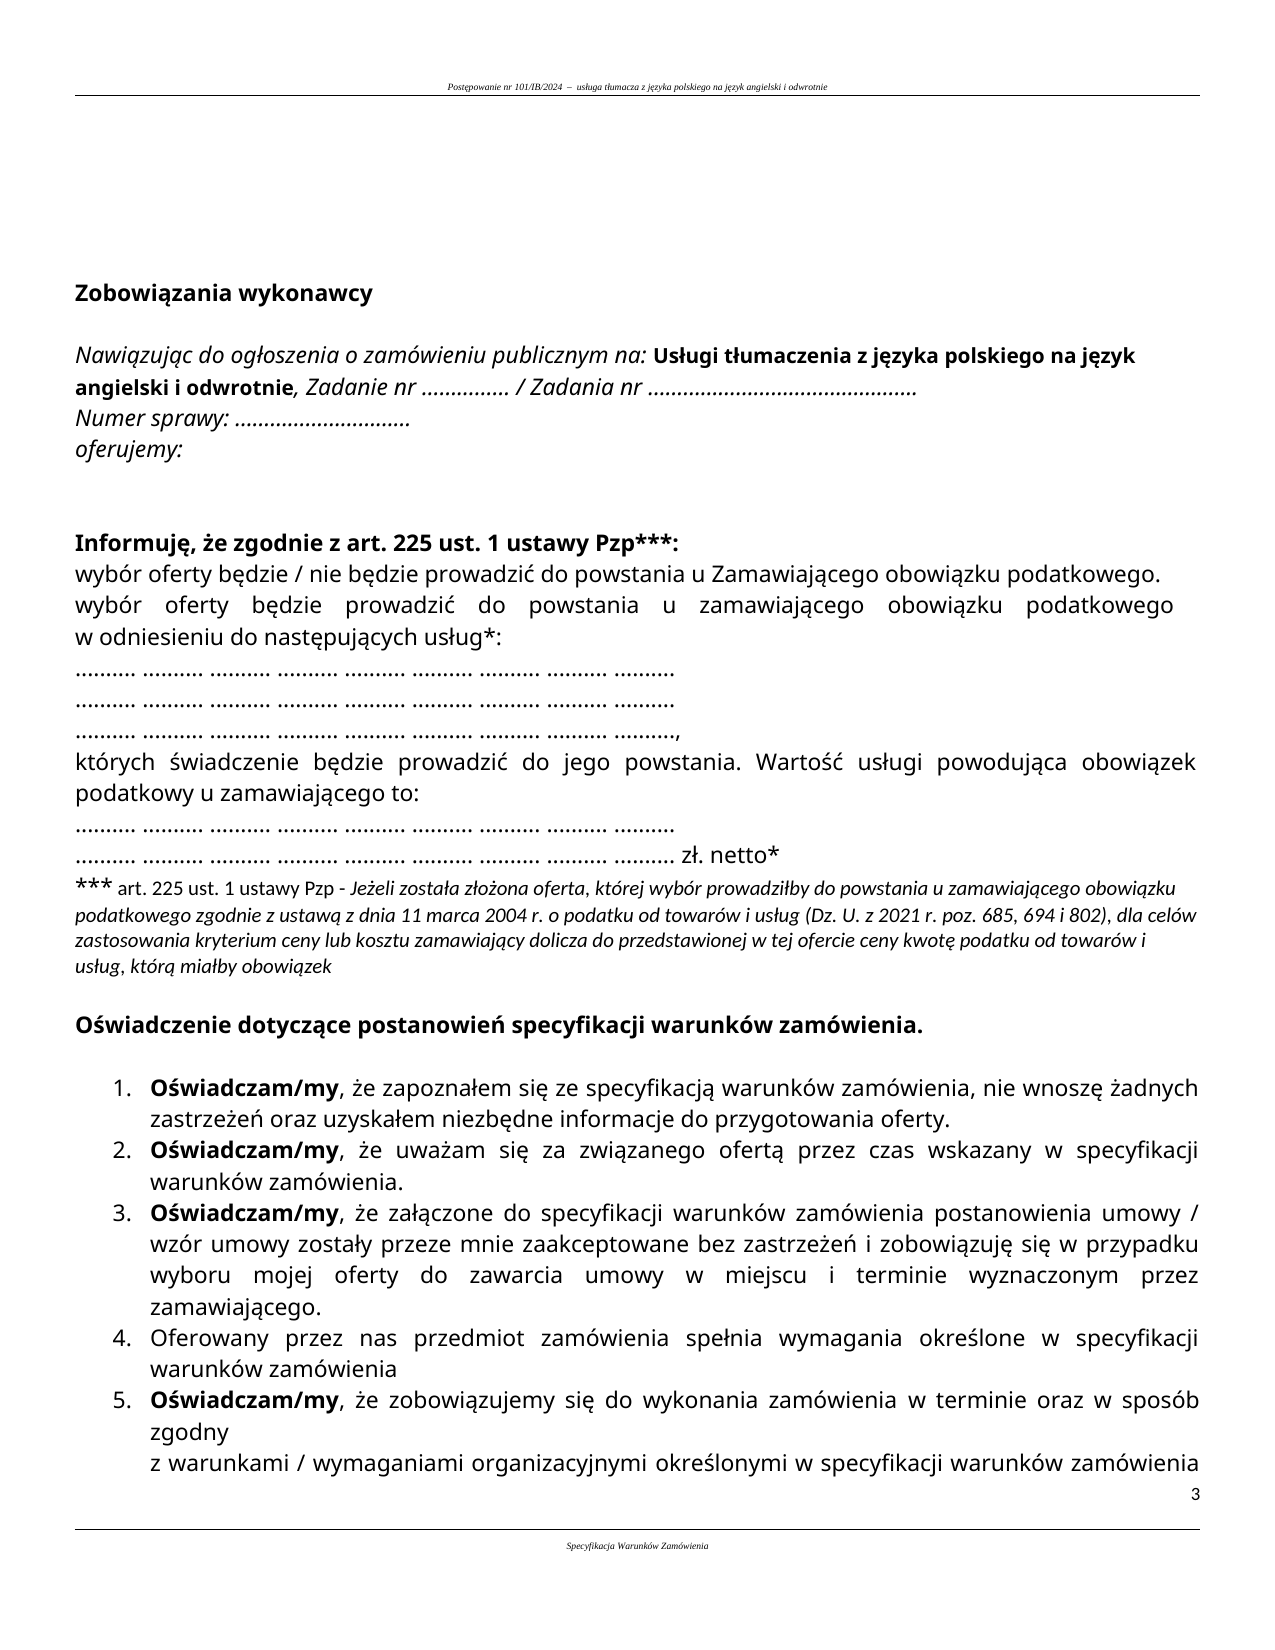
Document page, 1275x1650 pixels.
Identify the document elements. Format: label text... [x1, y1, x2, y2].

text Oświadczenie dotyczące postanowień specyfikacji warunków zamówienia. [75, 1009, 1200, 1041]
text Informuję, że zgodnie z art. 225 ust. 1 ustawy Pzp***: [75, 527, 1198, 558]
text .......... .......... .......... .......... .......... .......... .......... .......... .......... zł. netto* [75, 839, 1200, 871]
list Oświadczam/my, że załączone do specyfikacji warunków zamówienia postanowienia umowy / wzór umowy zostały przeze mnie zaakceptowane bez zastrzeżeń i zobowiązuję się w przypadku wyboru mojej oferty do zawarcia umowy w miejscu i terminie wyznaczonym przez zamawiającego. [112, 1197, 1200, 1322]
text .......... .......... .......... .......... .......... .......... .......... .......... .......... [75, 683, 1200, 714]
text .......... .......... .......... .......... .......... .......... .......... .......... .......... [75, 652, 1200, 683]
text Numer sprawy: ………………………… [75, 402, 1200, 433]
text oferujemy: [75, 433, 1200, 464]
text wybór oferty będzie / nie będzie prowadzić do powstania u Zamawiającego obowiązku podatkowego. [75, 558, 1198, 589]
text .......... .......... .......... .......... .......... .......... .......... .......... .......... [75, 808, 1200, 839]
text *** art. 225 ust. 1 ustawy Pzp - Jeżeli została złożona oferta, której wybór prowadziłby do powstania u zamawiającego obowiązku podatkowego zgodnie z ustawą z dnia 11 marca 2004 r. o podatku od towarów i usług (Dz. U. z 2021 r. poz. 685, 694 i 802), dla celów zastosowania kryterium ceny lub kosztu zamawiający dolicza do przedstawionej w tej ofercie ceny kwotę podatku od towarów i usług, którą miałby obowiązek [75, 871, 1200, 978]
list Oferowany przez nas przedmiot zamówienia spełnia wymagania określone w specyfikacji warunków zamówienia [112, 1322, 1200, 1384]
text wybór oferty będzie prowadzić do powstania u zamawiającego obowiązku podatkowego w odniesieniu do następujących usług*: [75, 589, 1198, 652]
list Oświadczam/my, że zapoznałem się ze specyfikacją warunków zamówienia, nie wnoszę żadnych zastrzeżeń oraz uzyskałem niezbędne informacje do przygotowania oferty. [112, 1072, 1200, 1134]
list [112, 1384, 1200, 1478]
text Zobowiązania wykonawcy [75, 277, 1200, 308]
text Nawiązując do ogłoszenia o zamówieniu publicznym na: Usługi tłumaczenia z języka polskiego na język angielski i odwrotnie, Zadanie nr …………… / Zadania nr ………………………………………. [75, 339, 1200, 402]
list Oświadczam/my, że uważam się za związanego ofertą przez czas wskazany w specyfikacji warunków zamówienia. [112, 1134, 1200, 1197]
text .......... .......... .......... .......... .......... .......... .......... .......... .........., [75, 714, 1200, 746]
text których świadczenie będzie prowadzić do jego powstania. Wartość usługi powodująca obowiązek podatkowy u zamawiającego to: [75, 746, 1198, 808]
